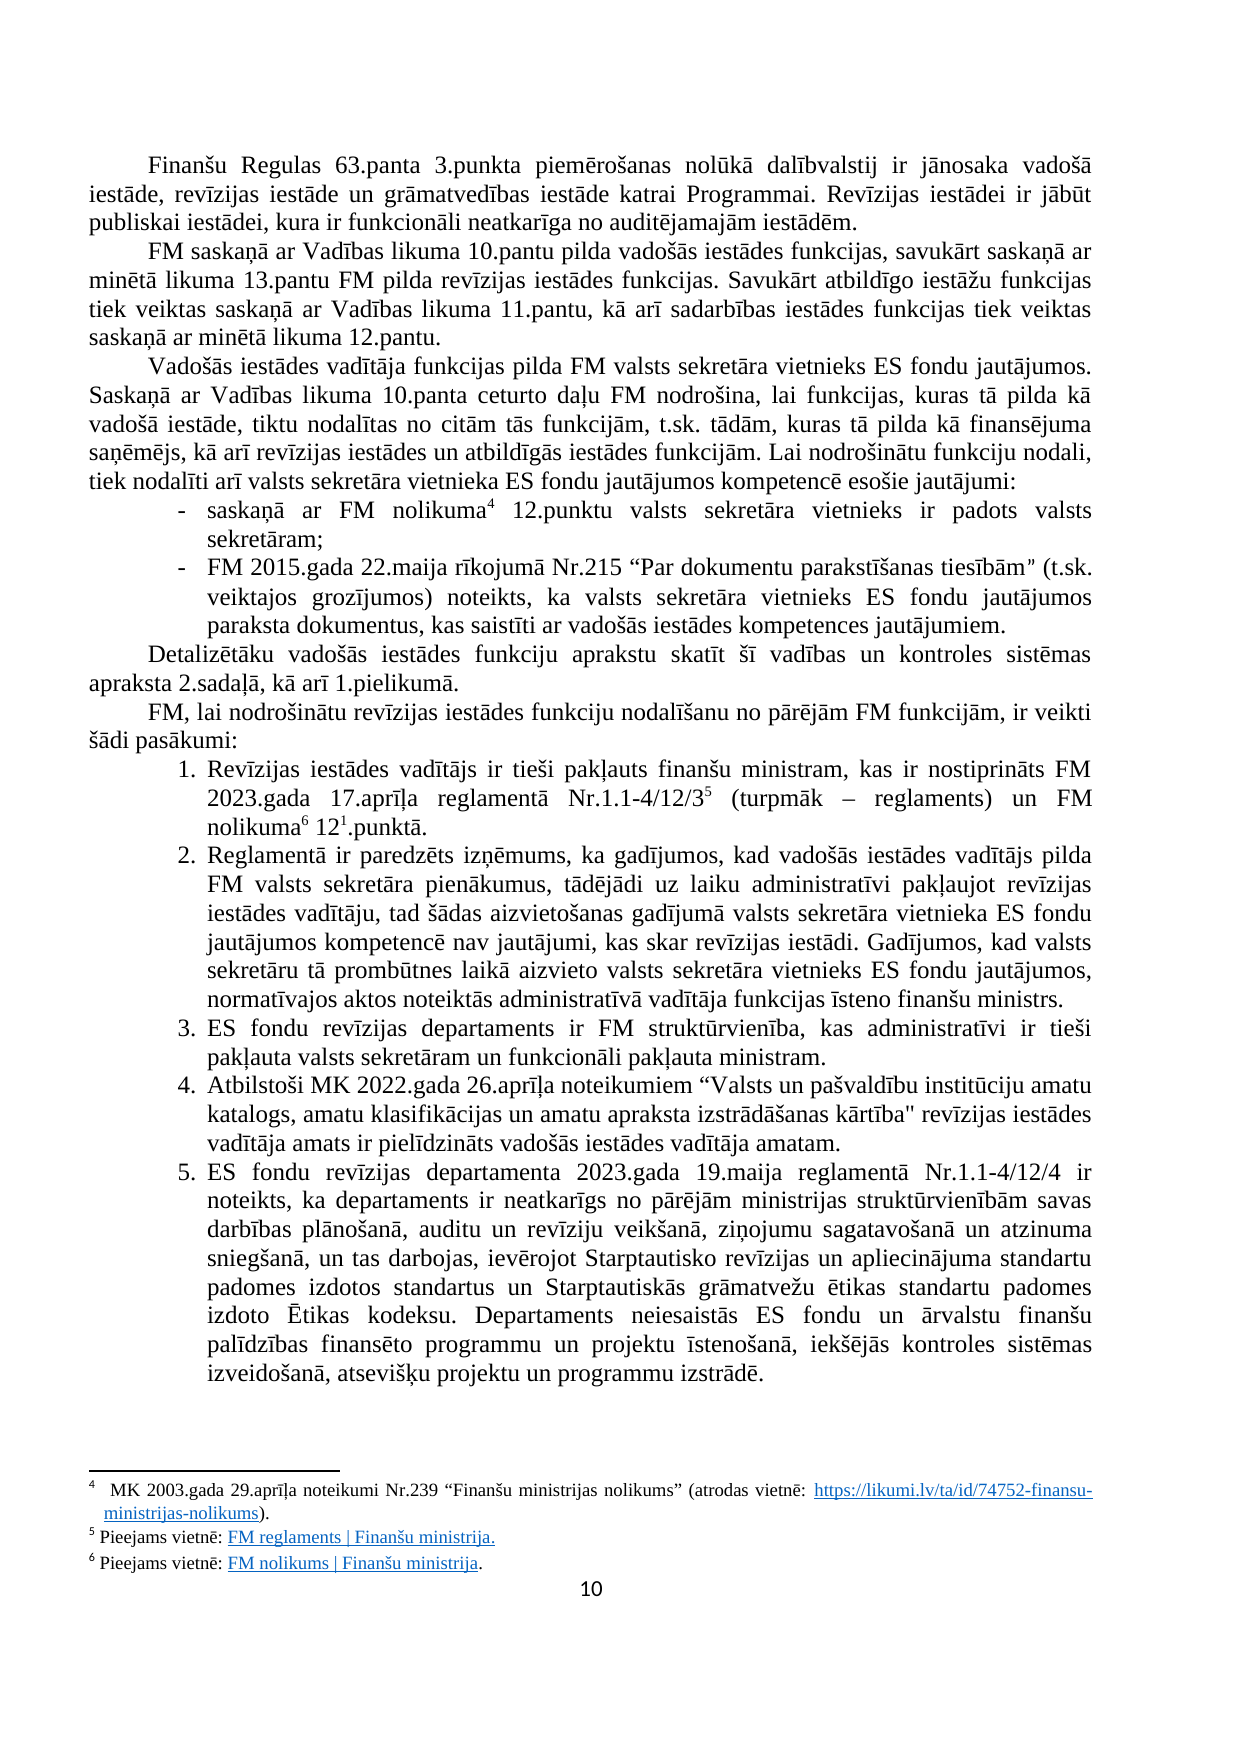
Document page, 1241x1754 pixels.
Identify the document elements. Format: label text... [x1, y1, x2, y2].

text Finanšu Regulas 63.panta 3.punkta piemērošanas nolūkā dalībvalstij ir jānosaka vadošā iestāde, revīzijas iestāde un grāmatvedības iestāde katrai Programmai. Revīzijas iestādei ir jābūt publiskai iestādei, kura ir funkcionāli neatkarīga no auditējamajām iestādēm. [89, 150, 1093, 236]
list saskaņā ar FM nolikuma 12.punktu valsts sekretāra vietnieks ir padots valsts sekretāram; [177, 495, 1093, 552]
list Reglamentā ir paredzēts izņēmums, ka gadījumos, kad vadošās iestādes vadītājs pilda FM valsts sekretāra pienākumus, tādējādi uz laiku administratīvi pakļaujot revīzijas iestādes vadītāju, tad šādas aizvietošanas gadījumā valsts sekretāra vietnieka ES fondu jautājumos kompetencē nav jautājumi, kas skar revīzijas iestādi. Gadījumos, kad valsts sekretāru tā prombūtnes laikā aizvieto valsts sekretāra vietnieks ES fondu jautājumos, normatīvajos aktos noteiktās administratīvā vadītāja funkcijas īsteno finanšu ministrs. [177, 840, 1093, 1013]
list ES fondu revīzijas departaments ir FM struktūrvienība, kas administratīvi ir tieši pakļauta valsts sekretāram un funkcionāli pakļauta ministram. [177, 1013, 1093, 1070]
text FM, lai nodrošinātu revīzijas iestādes funkciju nodalīšanu no pārējām FM funkcijām, ir veikti šādi pasākumi: [89, 697, 1093, 754]
list ES fondu revīzijas departamenta 2023.gada 19.maija reglamentā Nr.1.1-4/12/4 ir noteikts, ka departaments ir neatkarīgs no pārējām ministrijas struktūrvienībām savas darbības plānošanā, auditu un revīziju veikšanā, ziņojumu sagatavošanā un atzinuma sniegšanā, un tas darbojas, ievērojot Starptautisko revīzijas un apliecinājuma standartu padomes izdotos standartus un Starptautiskās grāmatvežu ētikas standartu padomes izdoto Ētikas kodeksu. Departaments neiesaistās ES fondu un ārvalstu finanšu palīdzības finansēto programmu un projektu īstenošanā, iekšējās kontroles sistēmas izveidošanā, atsevišķu projektu un programmu izstrādē. [177, 1157, 1093, 1387]
text FM saskaņā ar Vadības likuma 10.pantu pilda vadošās iestādes funkcijas, savukārt saskaņā ar minētā likuma 13.pantu FM pilda revīzijas iestādes funkcijas. Savukārt atbildīgo iestāžu funkcijas tiek veiktas saskaņā ar Vadības likuma 11.pantu, kā arī sadarbības iestādes funkcijas tiek veiktas saskaņā ar minētā likuma 12.pantu. [89, 236, 1093, 351]
text Detalizētāku vadošās iestādes funkciju aprakstu skatīt šī vadības un kontroles sistēmas apraksta 2.sadaļā, kā arī 1.pielikumā. [89, 639, 1093, 697]
list FM 2015.gada 22.maija rīkojumā Nr.215 “Par dokumentu parakstīšanas tiesībām” (t.sk. veiktajos grozījumos) noteikts, ka valsts sekretāra vietnieks ES fondu jautājumos paraksta dokumentus, kas saistīti ar vadošās iestādes kompetences jautājumiem. [177, 552, 1093, 639]
list Atbilstoši MK 2022.gada 26.aprīļa noteikumiem “Valsts un pašvaldību institūciju amatu katalogs, amatu klasifikācijas un amatu apraksta izstrādāšanas kārtība" revīzijas iestādes vadītāja amats ir pielīdzināts vadošās iestādes vadītāja amatam. [177, 1070, 1093, 1157]
text Vadošās iestādes vadītāja funkcijas pilda FM valsts sekretāra vietnieks ES fondu jautājumos. Saskaņā ar Vadības likuma 10.panta ceturto daļu FM nodrošina, lai funkcijas, kuras tā pilda kā vadošā iestāde, tiktu nodalītas no citām tās funkcijām, t.sk. tādām, kuras tā pilda kā finansējuma saņēmējs, kā arī revīzijas iestādes un atbildīgās iestādes funkcijām. Lai nodrošinātu funkciju nodali, tiek nodalīti arī valsts sekretāra vietnieka ES fondu jautājumos kompetencē esošie jautājumi: [89, 351, 1093, 495]
list Revīzijas iestādes vadītājs ir tieši pakļauts finanšu ministram, kas ir nostiprināts FM 2023.gada 17.aprīļa reglamentā Nr.1.1-4/12/3 (turpmāk – reglaments) un FM nolikuma 121.punktā. [177, 754, 1093, 840]
